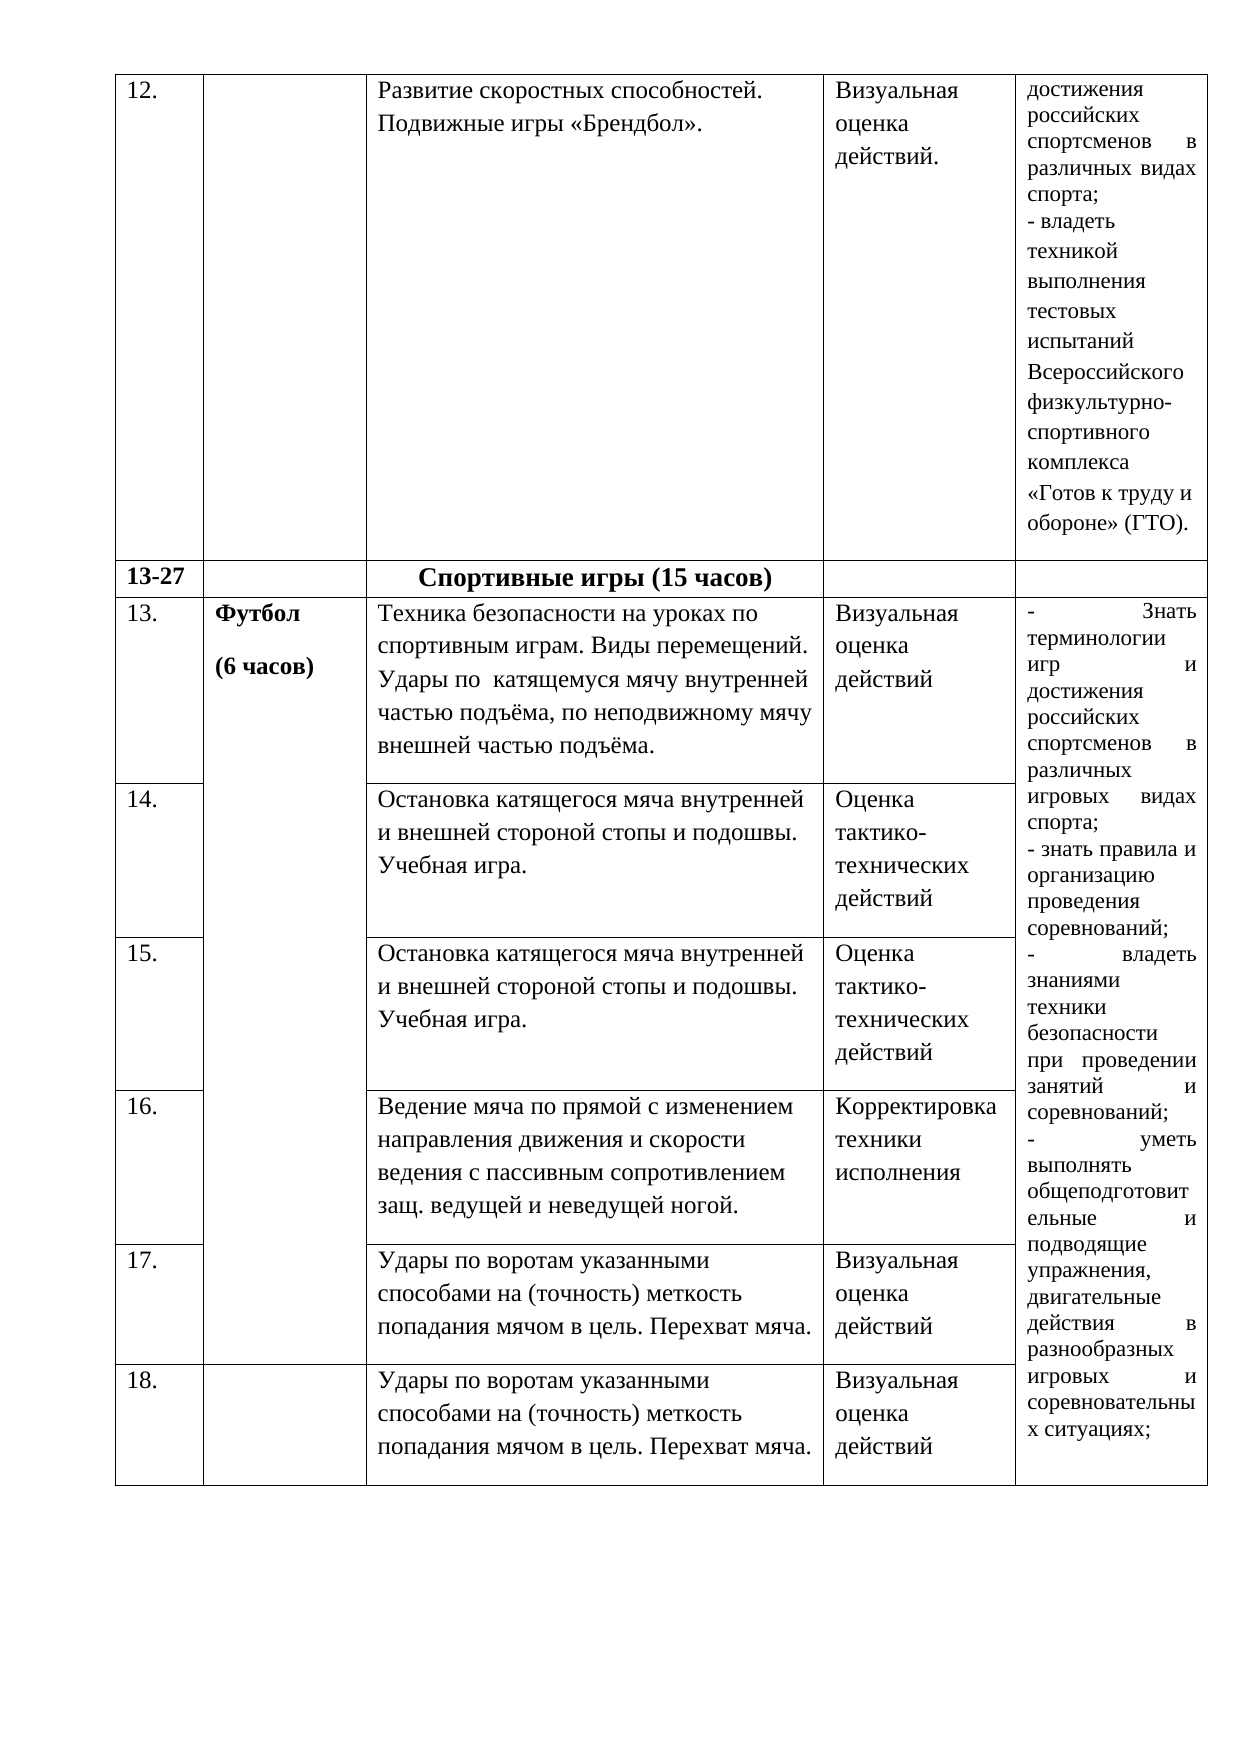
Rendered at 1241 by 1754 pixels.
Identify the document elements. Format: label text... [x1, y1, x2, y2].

table_cell Развитие скоростных способностей. Подвижные игры «Брендбол». [367, 75, 823, 560]
table_cell - Знать терминологии игр и достижения российских спортсменов в различных игровых видах спорта; - знать правила и организацию проведения соревнований; - владеть знаниями техники безопасности при проведении занятий и соревнований; - уметь выполнять общеподготовительные и подводящие упражнения, двигательные действия в разнообразных игровых и соревновательных ситуациях; - владеть техникой выполнения тестовых испытаний Всероссийского физкультурно-спортивного комплекса «Готов к труду и обороне» (ГТО) [1016, 598, 1207, 1485]
table_cell Удары по воротам указанными способами на (точность) меткость попадания мячом в цель. Перехват мяча. [367, 1365, 823, 1485]
table_cell 17. [116, 1245, 203, 1364]
table_cell Спортивные игры (15 часов) [367, 561, 823, 597]
table_cell 13-27 [116, 561, 203, 597]
table_cell Оценка тактико-технических действий [824, 784, 1015, 937]
table_cell Оценка тактико-технических действий [824, 938, 1015, 1090]
table_cell [204, 561, 366, 597]
table_cell Ведение мяча по прямой с изменением направления движения и скорости ведения с пассивным сопротивлением защ. ведущей и неведущей ногой. [367, 1091, 823, 1244]
table_cell 13. [116, 598, 203, 783]
table_cell Футбол (6 часов) [204, 598, 366, 1364]
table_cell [824, 1365, 1015, 1485]
table_cell 15. [116, 938, 203, 1090]
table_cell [824, 75, 1015, 560]
table_cell [204, 75, 366, 560]
table_cell 16. [116, 1091, 203, 1244]
table_cell Остановка катящегося мяча внутренней и внешней стороной стопы и подошвы. Учебная игра. [367, 784, 823, 937]
table_cell Техника безопасности на уроках по спортивным играм. Виды перемещений. Удары по катящемуся мячу внутренней частью подъёма, по неподвижному мячу внешней частью подъёма. [367, 598, 823, 783]
table_cell 12. [116, 75, 203, 560]
table_cell [204, 1365, 366, 1485]
table_cell Визуальная оценка действий [824, 598, 1015, 783]
table_cell 14. [116, 784, 203, 937]
table_cell [1016, 561, 1207, 597]
table_cell Корректировка техники исполнения [824, 1091, 1015, 1244]
table_cell [824, 561, 1015, 597]
table_cell Остановка катящегося мяча внутренней и внешней стороной стопы и подошвы. Учебная игра. [367, 938, 823, 1090]
table_cell Визуальная оценка действий [824, 1245, 1015, 1364]
table_cell Удары по воротам указанными способами на (точность) меткость попадания мячом в цель. Перехват мяча. [367, 1245, 823, 1364]
table_cell 18. [116, 1365, 203, 1485]
